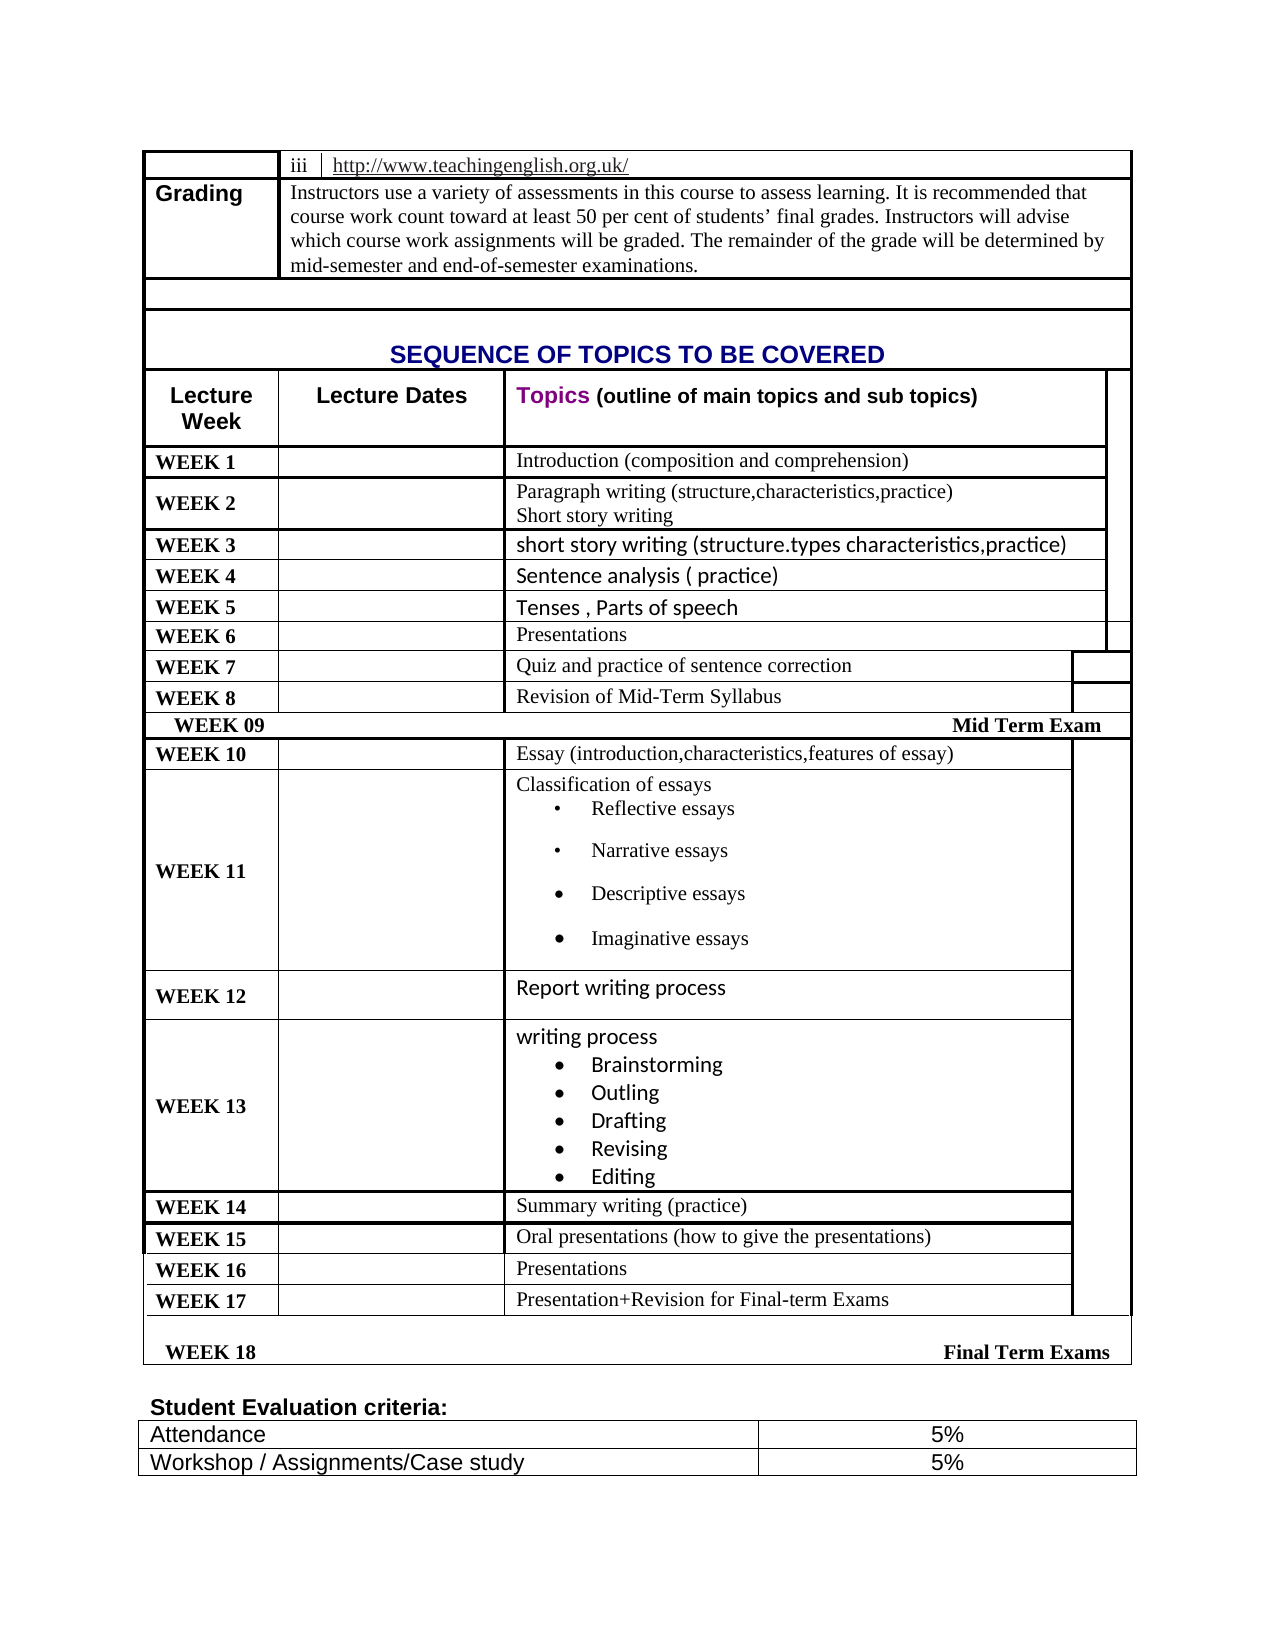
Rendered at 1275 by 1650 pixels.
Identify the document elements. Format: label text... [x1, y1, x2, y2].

table_cell [1108, 371, 1130, 621]
text Student Evaluation criteria: [150, 1394, 1125, 1420]
table_cell [279, 1254, 504, 1284]
table_cell [1074, 740, 1130, 1315]
table_cell WEEK 11 [146, 770, 278, 969]
table_cell WEEK 10 [146, 740, 278, 768]
table_cell Presentation+Revision for Final-term Exams [505, 1285, 1071, 1315]
table_cell WEEK 15 [146, 1225, 278, 1252]
table_cell WEEK 16 [144, 1254, 278, 1284]
table_cell Report writing process [506, 971, 1071, 1019]
table_cell [279, 560, 503, 590]
table_cell [279, 1285, 504, 1315]
table_cell Presentations [506, 622, 1105, 650]
table_cell Introduction (composition and comprehension) [506, 448, 1105, 476]
table_cell writing process Brainstorming Outling Drafting Revising Editing [506, 1020, 1071, 1190]
table_cell Revision of Mid-Term Syllabus [506, 682, 1071, 712]
table_cell short story writing (structure.types characteristics,practice) [506, 531, 1105, 558]
table_cell WEEK 5 [146, 591, 278, 621]
table_cell WEEK 18 Final Term Exams [144, 1315, 1131, 1364]
table_cell [146, 280, 1130, 308]
table_cell Oral presentations (how to give the presentations) [506, 1225, 1071, 1252]
table_cell [279, 591, 503, 621]
table_cell Quiz and practice of sentence correction [506, 651, 1071, 681]
table_cell WEEK 6 [146, 622, 278, 650]
table_cell [279, 531, 503, 558]
table_cell [1108, 622, 1130, 650]
table_cell iii [281, 151, 321, 177]
table_cell WEEK 4 [146, 560, 278, 590]
table_cell [279, 1225, 503, 1252]
table_cell Lecture Dates [279, 371, 503, 445]
table_header 5% [759, 1421, 1136, 1447]
table_cell WEEK 09 Mid Term Exam [146, 713, 1130, 737]
table_cell [279, 1193, 503, 1221]
table_cell Workshop / Assignments/Case study [139, 1449, 758, 1475]
table_cell WEEK 13 [146, 1020, 278, 1190]
table_cell SEQUENCE OF TOPICS TO BE COVERED [146, 311, 1130, 368]
table_cell WEEK 7 [146, 651, 278, 681]
table_cell Instructors use a variety of assessments in this course to assess learning. It is recommended that course work count toward at least 50 per cent of students’ final grades. Instructors will advise which course work assignments will be graded. The remainder of the grade will be determined by mid-semester and end-of-semester examinations. [281, 180, 1130, 277]
table_cell Essay (introduction,characteristics,features of essay) [506, 740, 1071, 768]
table_cell [279, 971, 503, 1019]
table_cell Grading [146, 180, 277, 277]
table_cell [1074, 684, 1130, 712]
table_cell Tenses , Parts of speech [506, 591, 1105, 621]
table_cell [1074, 653, 1130, 681]
table_cell http://www.teachingenglish.org.uk/ [321, 151, 1130, 177]
table_cell WEEK 14 [146, 1193, 278, 1221]
table_cell WEEK 2 [146, 479, 278, 527]
table_cell [279, 1020, 503, 1190]
table_cell Paragraph writing (structure,characteristics,practice) Short story writing [506, 479, 1105, 527]
table_cell [279, 682, 503, 712]
table_cell [279, 651, 503, 681]
table_cell Presentations [505, 1254, 1071, 1284]
table_cell [279, 770, 503, 969]
table_cell Sentence analysis ( practice) [506, 560, 1105, 590]
table_cell [279, 479, 503, 527]
table_cell WEEK 3 [146, 531, 278, 558]
table_cell WEEK 8 [146, 682, 278, 712]
table_header Attendance [139, 1421, 758, 1447]
table_cell [279, 622, 503, 650]
table_cell Classification of essays Reflective essays Narrative essays Descriptive essays Imaginative essays [506, 770, 1071, 969]
table_cell Topics (outline of main topics and sub topics) [506, 371, 1105, 445]
table_cell Lecture Week [146, 371, 278, 445]
table_cell 5% [759, 1449, 1136, 1475]
table_cell [279, 448, 503, 476]
table_cell [279, 740, 503, 768]
table_cell Summary writing (practice) [506, 1193, 1071, 1221]
table_cell WEEK 1 [146, 448, 278, 476]
table_cell WEEK 12 [146, 971, 278, 1019]
table_cell WEEK 17 [144, 1284, 278, 1315]
